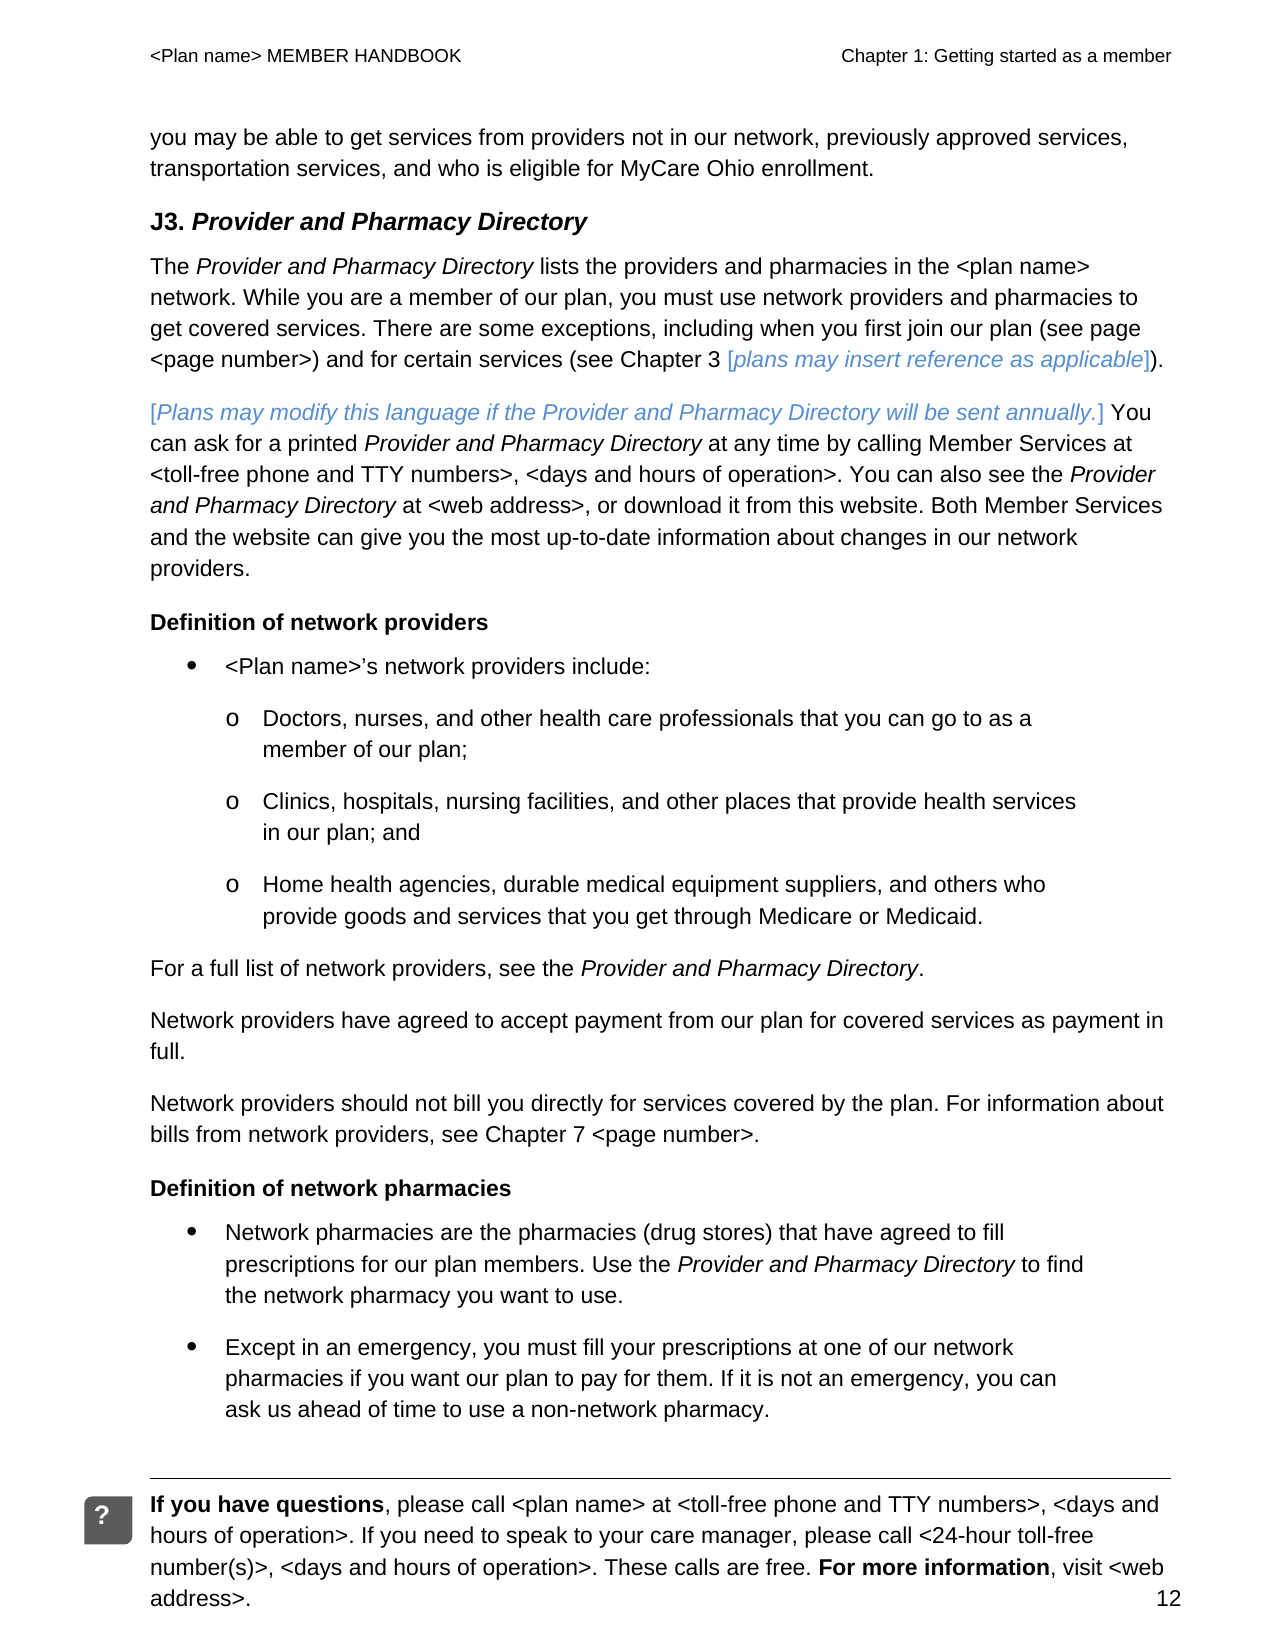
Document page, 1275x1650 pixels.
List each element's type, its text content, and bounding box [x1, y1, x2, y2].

subtitle J3. Provider and Pharmacy Directory [150, 203, 1096, 237]
text Definition of network pharmacies [150, 1170, 1096, 1203]
list Doctors, nurses, and other health care professionals that you can go to as a member of our plan; [225, 701, 1096, 764]
text For a full list of network providers, see the Provider and Pharmacy Directory. [150, 951, 1171, 982]
list Network pharmacies are the pharmacies (drug stores) that have agreed to fill prescriptions for our plan members. Use the Provider and Pharmacy Directory to find the network pharmacy you want to use. [187, 1216, 1096, 1309]
text Network providers should not bill you directly for services covered by the plan. For information about bills from network providers, see Chapter 7 <page number>. [150, 1087, 1171, 1149]
text The Provider and Pharmacy Directory lists the providers and pharmacies in the <plan name> network. While you are a member of our plan, you must use network providers and pharmacies to get covered services. There are some exceptions, including when you first join our plan (see page <page number>) and for certain services (see Chapter 3 [plans may insert reference as applicable]). [150, 249, 1171, 374]
text Network providers have agreed to accept payment from our plan for covered services as payment in full. [150, 1003, 1171, 1066]
text [Plans may modify this language if the Provider and Pharmacy Directory will be sent annually.] You can ask for a printed Provider and Pharmacy Directory at any time by calling Member Services at <toll-free phone and TTY numbers>, <days and hours of operation>. You can also see the Provider and Pharmacy Directory at <web address>, or download it from this website. Both Member Services and the website can give you the most up-to-date information about changes in our network providers. [150, 395, 1171, 582]
list <Plan name>’s network providers include: [187, 649, 1096, 680]
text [150, 120, 1171, 182]
text Definition of network providers [150, 603, 1096, 637]
list Except in an emergency, you must fill your prescriptions at one of our network pharmacies if you want our plan to pay for them. If it is not an emergency, you can ask us ahead of time to use a non-network pharmacy. [187, 1330, 1096, 1424]
list Home health agencies, durable medical equipment suppliers, and others who provide goods and services that you get through Medicare or Medicaid. [225, 868, 1096, 930]
list Clinics, hospitals, nursing facilities, and other places that provide health services in our plan; and [225, 784, 1096, 847]
